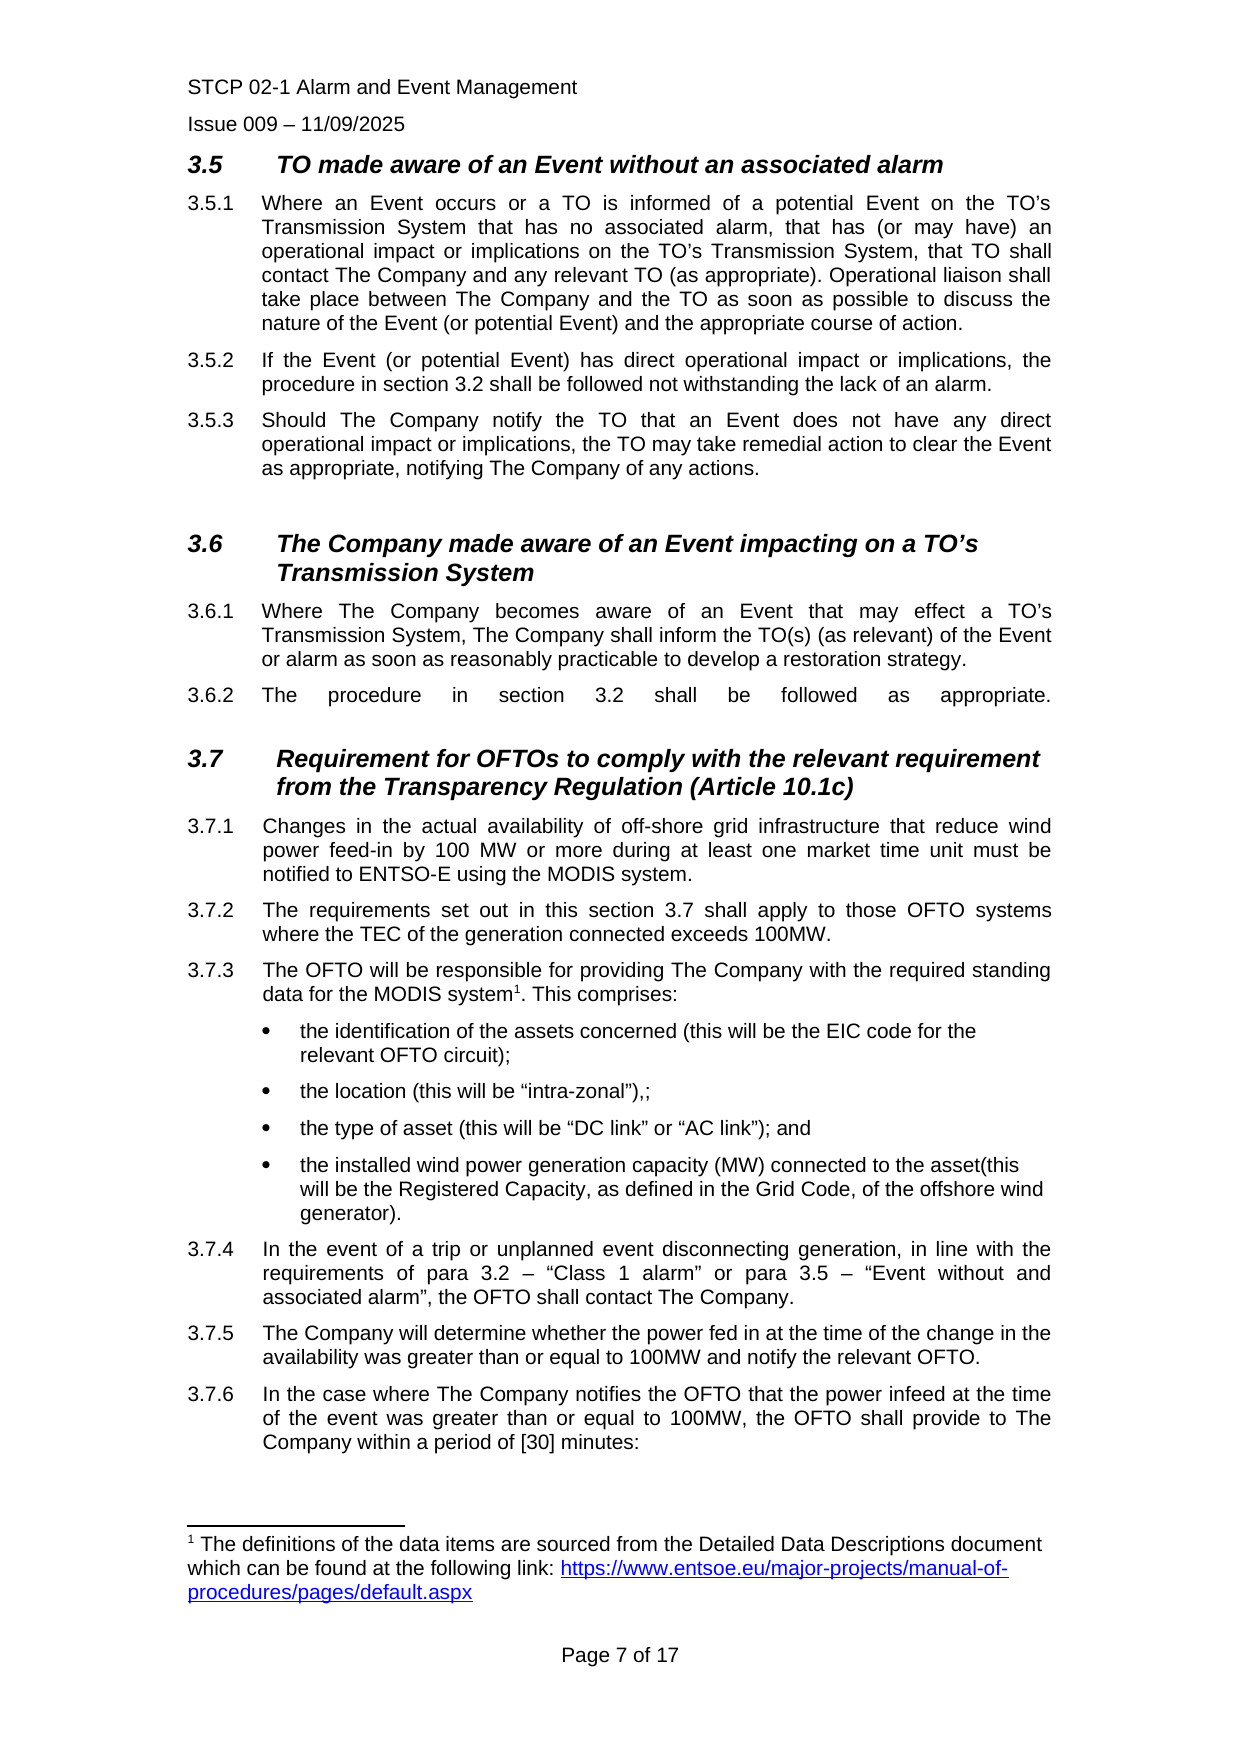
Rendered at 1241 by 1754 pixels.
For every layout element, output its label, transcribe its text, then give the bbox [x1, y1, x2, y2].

subtitle Requirement for OFTOs to comply with the relevant requirement from the Transparency Regulation (Article 10.1c) [187, 743, 1053, 801]
subtitle The requirements set out in this section 3.7 shall apply to those OFTO systems where the TEC of the generation connected exceeds 100MW. [187, 898, 1053, 946]
subtitle If the Event (or potential Event) has direct operational impact or implications, the procedure in section 3.2 shall be followed not withstanding the lack of an alarm. [187, 347, 1053, 395]
subtitle Changes in the actual availability of off-shore grid infrastructure that reduce wind power feed-in by 100 MW or more during at least one market time unit must be notified to ENTSO-E using the MODIS system. [187, 813, 1053, 885]
subtitle Where The Company becomes aware of an Event that may effect a TO’s Transmission System, The Company shall inform the TO(s) (as relevant) of the Event or alarm as soon as reasonably practicable to develop a restoration strategy. [187, 599, 1053, 671]
list the installed wind power generation capacity (MW) connected to the asset(this will be the Registered Capacity, as defined in the Grid Code, of the offshore wind generator). [262, 1152, 1053, 1224]
subtitle Should The Company notify the TO that an Event does not have any direct operational impact or implications, the TO may take remedial action to clear the Event as appropriate, notifying The Company of any actions. [187, 408, 1053, 480]
list the type of asset (this will be “DC link” or “AC link”); and [262, 1116, 1053, 1140]
subtitle The Company will determine whether the power fed in at the time of the change in the availability was greater than or equal to 100MW and notify the relevant OFTO. [187, 1321, 1053, 1369]
subtitle Where an Event occurs or a TO is informed of a potential Event on the TO’s Transmission System that has no associated alarm, that has (or may have) an operational impact or implications on the TO’s Transmission System, that TO shall contact The Company and any relevant TO (as appropriate). Operational liaison shall take place between The Company and the TO as soon as possible to discuss the nature of the Event (or potential Event) and the appropriate course of action. [187, 191, 1053, 335]
subtitle The Company made aware of an Event impacting on a TO’s Transmission System [187, 529, 1053, 586]
list the location (this will be “intra-zonal”),; [262, 1079, 1053, 1103]
subtitle In the event of a trip or unplanned event disconnecting generation, in line with the requirements of para 3.2 – “Class 1 alarm” or para 3.5 – “Event without and associated alarm”, the OFTO shall contact The Company. [187, 1237, 1053, 1309]
subtitle The procedure in section 3.2 shall be followed as appropriate. [187, 683, 1053, 731]
list the identification of the assets concerned (this will be the EIC code for the relevant OFTO circuit); [262, 1019, 1053, 1067]
subtitle The OFTO will be responsible for providing The Company with the required standing data for the MODIS system. This comprises: [187, 958, 1053, 1006]
subtitle In the case where The Company notifies the OFTO that the power infeed at the time of the event was greater than or equal to 100MW, the OFTO shall provide to The Company within a period of [30] minutes: [187, 1382, 1053, 1453]
subtitle TO made aware of an Event without an associated alarm [187, 150, 1053, 179]
